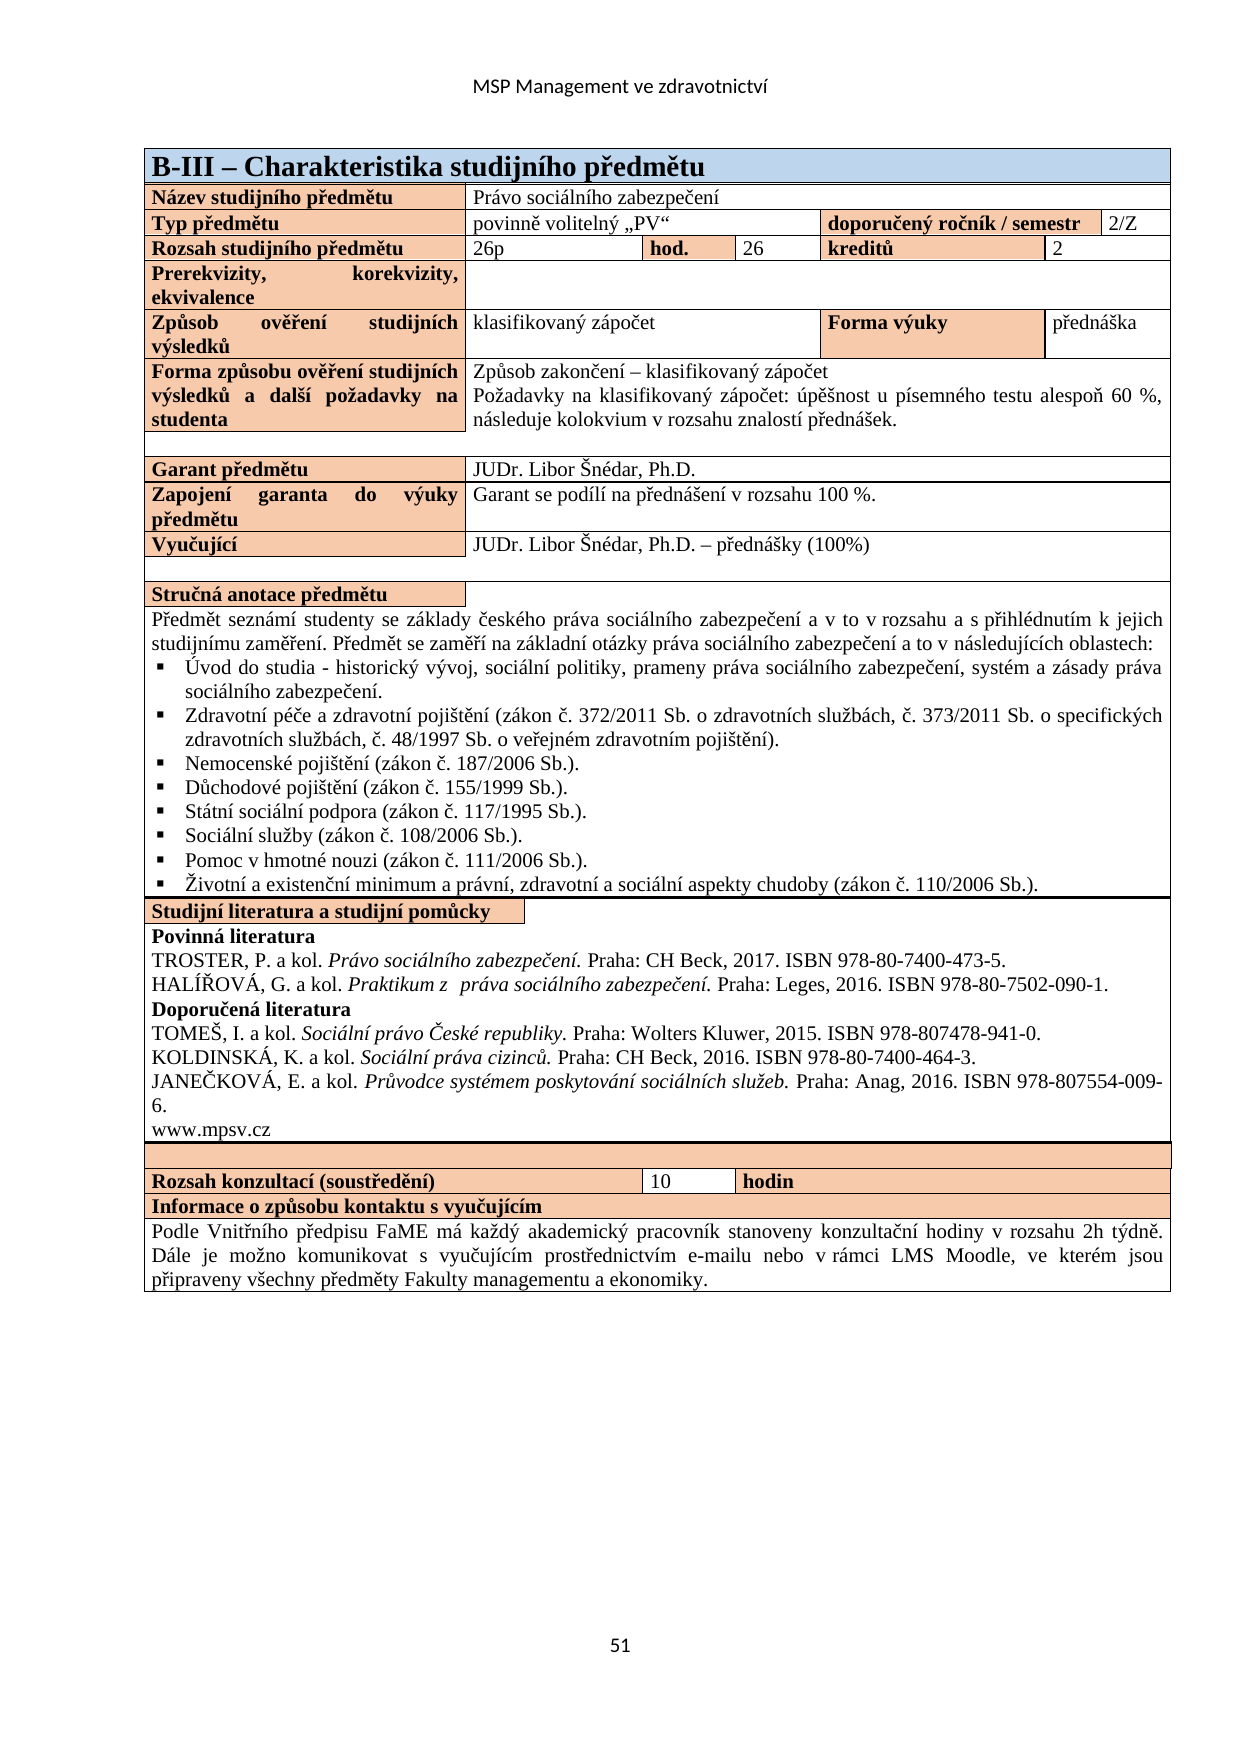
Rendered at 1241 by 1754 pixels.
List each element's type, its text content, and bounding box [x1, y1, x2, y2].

table_cell Předmět seznámí studenty se základy českého práva sociálního zabezpečení a v to v rozsahu a s přihlédnutím k jejich studijnímu zaměření. Předmět se zaměří na základní otázky práva sociálního zabezpečení a to v následujících oblastech: Úvod do studia - historický vývoj, sociální politiky, prameny práva sociálního zabezpečení, systém a zásady práva sociálního zabezpečení. Zdravotní péče a zdravotní pojištění (zákon č. 372/2011 Sb. o zdravotních službách, č. 373/2011 Sb. o specifických zdravotních službách, č. 48/1997 Sb. o veřejném zdravotním pojištění). Nemocenské pojištění (zákon č. 187/2006 Sb.). Důchodové pojištění (zákon č. 155/1999 Sb.). Státní sociální podpora (zákon č. 117/1995 Sb.). Sociální služby (zákon č. 108/2006 Sb.). Pomoc v hmotné nouzi (zákon č. 111/2006 Sb.). Životní a existenční minimum a právní, zdravotní a sociální aspekty chudoby (zákon č. 110/2006 Sb.). [145, 606, 1170, 896]
table_cell Rozsah konzultací (soustředění) [145, 1169, 642, 1193]
table_cell Zapojení garanta do výuky předmětu [145, 483, 465, 531]
table_header B-III – Charakteristika studijního předmětu [145, 149, 1170, 182]
table_cell Forma výuky [821, 310, 1044, 358]
table_cell Forma způsobu ověření studijních výsledků a další požadavky na studenta [145, 359, 465, 431]
table_cell 2/Z [1102, 210, 1170, 234]
table_cell 26p [466, 236, 642, 259]
table_cell Název studijního předmětu [145, 185, 465, 209]
table_cell hodin [736, 1169, 1170, 1193]
table_cell Garant předmětu [145, 457, 465, 481]
table_cell [145, 556, 1170, 581]
table_cell 10 [643, 1169, 735, 1193]
table_cell [145, 431, 1170, 456]
table_cell Podle Vnitřního předpisu FaME má každý akademický pracovník stanoveny konzultační hodiny v rozsahu 2h týdně. Dále je možno komunikovat s vyučujícím prostřednictvím e-mailu nebo v rámci LMS Moodle, ve kterém jsou připraveny všechny předměty Fakulty managementu a ekonomiky. [145, 1219, 1170, 1291]
table_cell Typ předmětu [145, 210, 465, 234]
table_cell Způsob ověření studijních výsledků [145, 310, 465, 358]
table_cell Stručná anotace předmětu [145, 582, 465, 606]
table_cell 2 [1046, 236, 1170, 259]
table_cell [145, 1144, 1171, 1168]
table_cell JUDr. Libor Šnédar, Ph.D. – přednášky (100%) [466, 532, 1170, 556]
table_cell Prerekvizity, korekvizity, ekvivalence [145, 261, 465, 309]
table_cell Rozsah studijního předmětu [145, 236, 465, 259]
table_cell přednáška [1046, 310, 1170, 358]
table_cell Informace o způsobu kontaktu s vyučujícím [145, 1194, 1170, 1218]
table_cell [466, 582, 1170, 606]
table_cell kreditů [821, 236, 1044, 259]
table_cell doporučený ročník / semestr [821, 210, 1101, 234]
table_cell JUDr. Libor Šnédar, Ph.D. [466, 457, 1170, 481]
table_cell povinně volitelný „PV“ [466, 210, 820, 234]
table_cell Garant se podílí na přednášení v rozsahu 100 %. [466, 483, 1170, 531]
table_cell [466, 261, 1170, 309]
table_cell Vyučující [145, 532, 465, 556]
table_cell Studijní literatura a studijní pomůcky [145, 899, 524, 923]
table_cell Způsob zakončení – klasifikovaný zápočet Požadavky na klasifikovaný zápočet: úpěšnost u písemného testu alespoň 60 %, následuje kolokvium v rozsahu znalostí přednášek. [466, 359, 1170, 431]
table_cell Povinná literatura Troster, P. a kol. Právo sociálního zabezpečení. Praha: CH Beck, 2017. ISBN 978-80-7400-473-5. Halířová, G. a kol. Praktikum z práva sociálního zabezpečení. Praha: Leges, 2016. ISBN 978-80-7502-090-1. Doporučená literatura Tomeš, I. a kol. Sociální právo České republiky. Praha: Wolters Kluwer, 2015. ISBN 978-807478-941-0. Koldinská, K. a kol. Sociální práva cizinců. Praha: CH Beck, 2016. ISBN 978-80-7400-464-3. Janečková, E. a kol. Průvodce systémem poskytování sociálních služeb. Praha: Anag, 2016. ISBN 978-807554-009-6. www.mpsv.cz [145, 923, 1170, 1141]
table_cell [525, 899, 1170, 923]
table_cell 26 [736, 236, 820, 259]
table_cell Právo sociálního zabezpečení [466, 185, 1170, 209]
table_cell hod. [643, 236, 735, 259]
table_cell klasifikovaný zápočet [466, 310, 820, 358]
